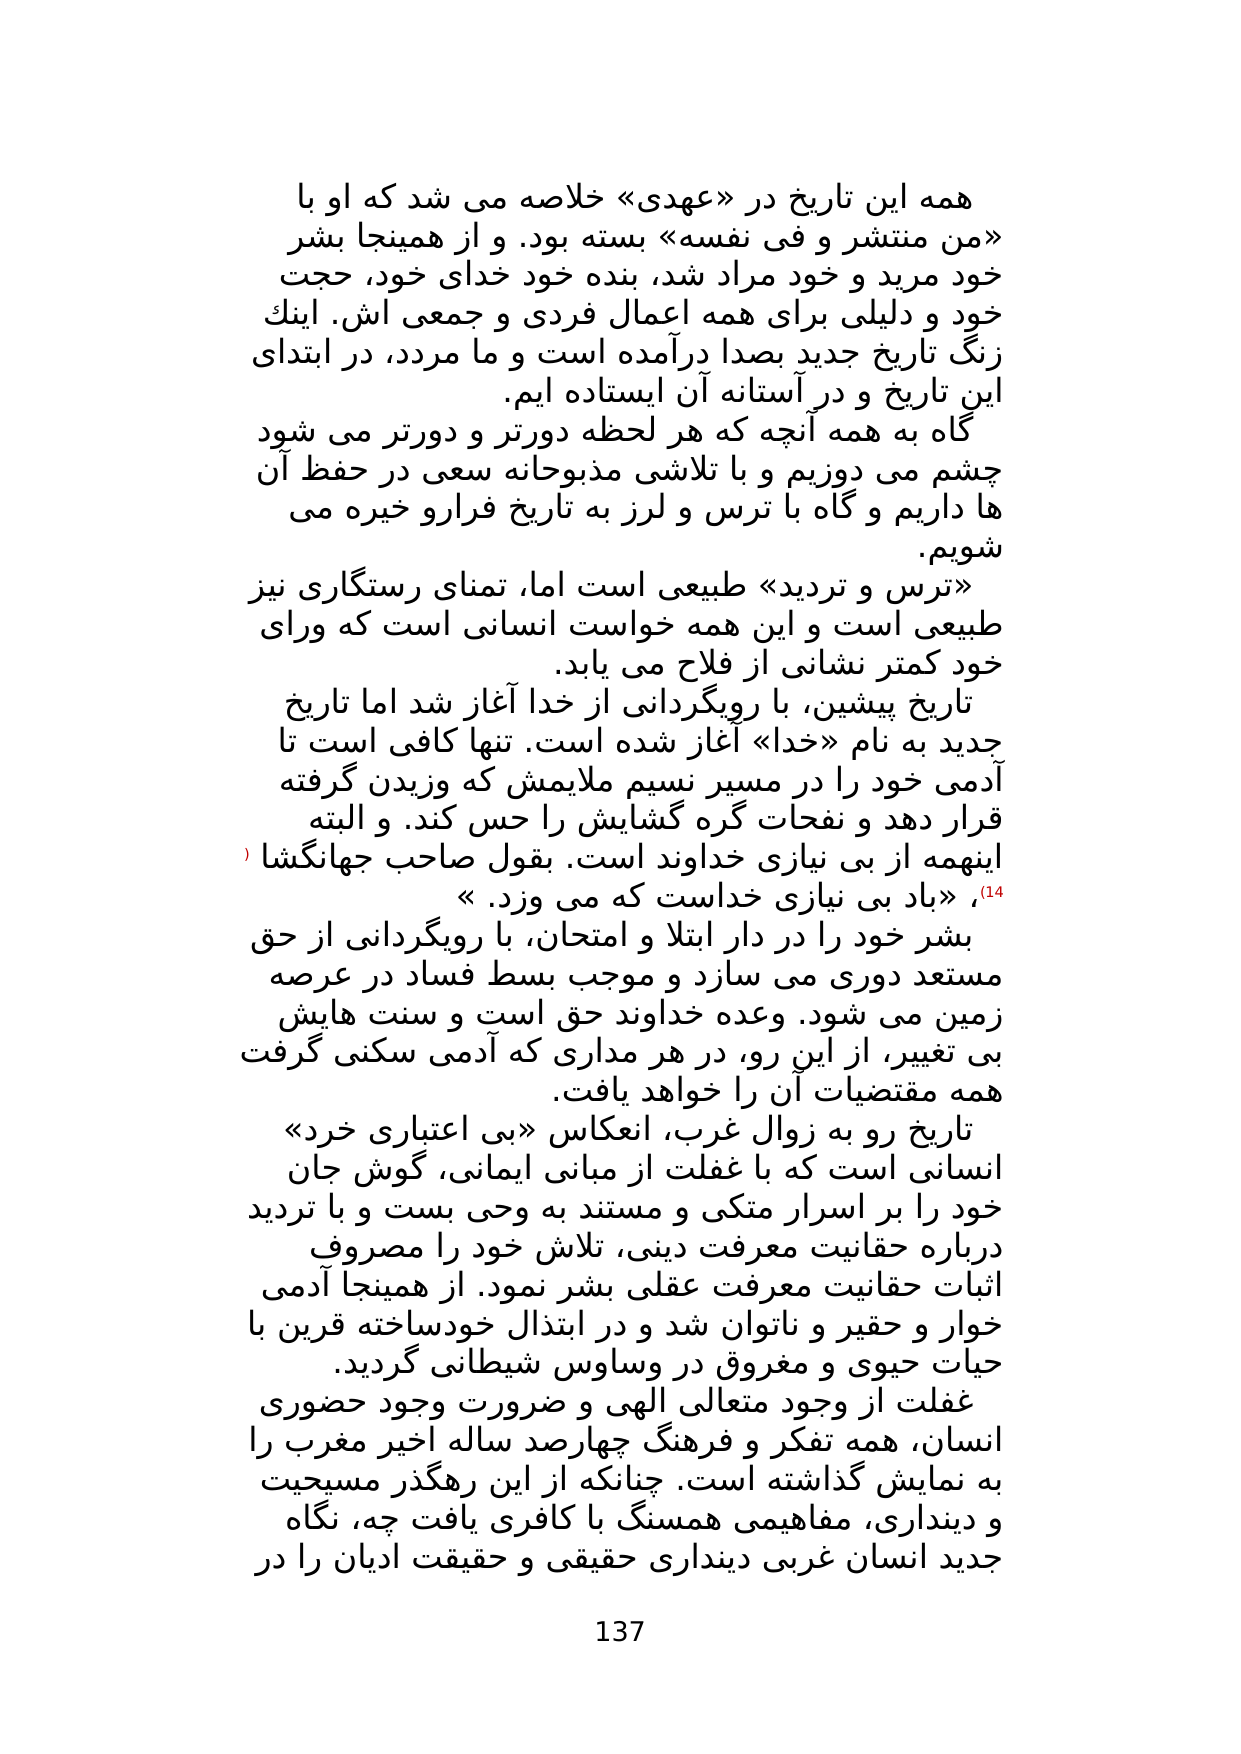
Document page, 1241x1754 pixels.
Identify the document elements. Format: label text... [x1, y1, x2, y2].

text تاريخ رو به زوال غرب، انعكاس «بى اعتبارى خرد» انسانى است كه با غفلت از مبانى ايمانى، گوش جان خود را بر اسرار متكى و مستند به وحى بست و با ترديد درباره حقانيت معرفت دينى، تلاش خود را مصروف اثبات حقانيت معرفت عقلى بشر نمود. از همينجا آدمى خوار و حقير و ناتوان شد و در ابتذال خودساخته قرين با حيات حيوى و مغروق در وساوس شيطانى گرديد. [236, 1110, 1004, 1382]
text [236, 1382, 1004, 1576]
text بشر خود را در دار ابتلا و امتحان، با رويگردانى از حق مستعد دورى مى سازد و موجب بسط فساد در عرصه زمين مى شود. وعده خداوند حق است و سنت هايش بى تغيير، از اين رو، در هر مدارى كه آدمى سكنى گرفت همه مقتضيات آن را خواهد يافت. [236, 915, 1004, 1110]
text گاه به همه آنچه كه هر لحظه دورتر و دورتر مى شود چشم مى دوزيم و با تلاشى مذبوحانه سعى در حفظ آن ها داريم و گاه با ترس و لرز به تاريخ فرارو خيره مى شويم. [236, 410, 1004, 566]
text «ترس و ترديد» طبيعى است اما، تمناى رستگارى نيز طبيعى است و اين همه خواست انسانى است كه وراى خود كمتر نشانى از فلاح مى يابد. [236, 566, 1004, 682]
text همه اين تاريخ در «عهدى» خلاصه مى شد كه او با «من منتشر و فى نفسه» بسته بود. و از همينجا بشر خود مريد و خود مراد شد، بنده خود خداى خود، حجت خود و دليلى براى همه اعمال فردى و جمعى اش. اينك زنگ تاريخ جديد بصدا درآمده است و ما مردد، در ابتداى اين تاريخ و در آستانه آن ايستاده ايم. [236, 177, 1004, 410]
text تاريخ پيشين، با رويگردانى از خدا آغاز شد اما تاريخ جديد به نام «خدا» آغاز شده است. تنها كافى است تا آدمى خود را در مسير نسيم ملايمش كه وزيدن گرفته قرار دهد و نفحات گره گشايش را حس كند. و البته اينهمه از بى نيازى خداوند است. بقول صاحب جهانگشا (14)، «باد بى نيازى خداست كه مى وزد. » [236, 682, 1004, 915]
